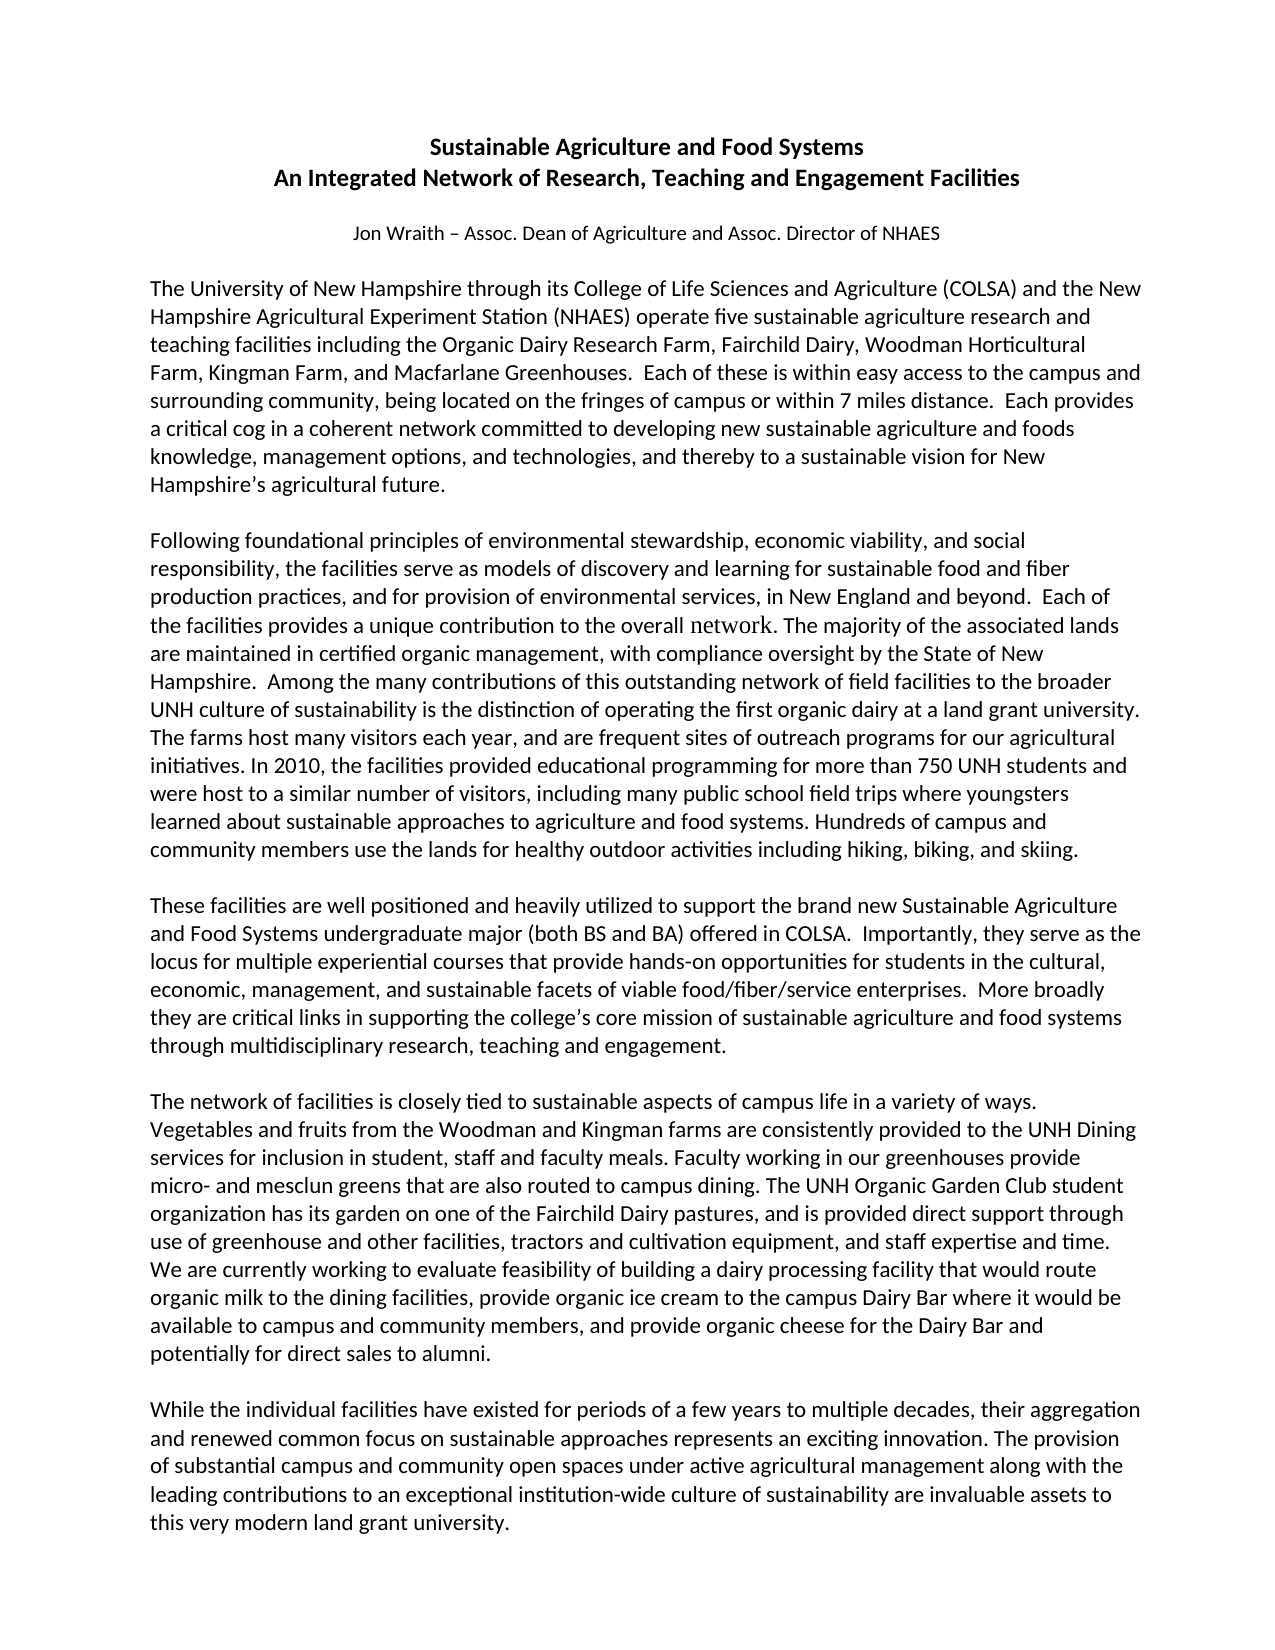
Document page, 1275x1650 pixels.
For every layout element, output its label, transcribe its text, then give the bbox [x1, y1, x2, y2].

text Sustainable Agriculture and Food Systems [150, 131, 1144, 162]
text The University of New Hampshire through its College of Life Sciences and Agriculture (COLSA) and the New Hampshire Agricultural Experiment Station (NHAES) operate five sustainable agriculture research and teaching facilities including the Organic Dairy Research Farm, Fairchild Dairy, Woodman Horticultural Farm, Kingman Farm, and Macfarlane Greenhouses. Each of these is within easy access to the campus and surrounding community, being located on the fringes of campus or within 7 miles distance. Each provides a critical cog in a coherent network committed to developing new sustainable agriculture and foods knowledge, management options, and technologies, and thereby to a sustainable vision for New Hampshire’s agricultural future. [150, 274, 1144, 498]
text While the individual facilities have existed for periods of a few years to multiple decades, their aggregation and renewed common focus on sustainable approaches represents an exciting innovation. The provision of substantial campus and community open spaces under active agricultural management along with the leading contributions to an exceptional institution-wide culture of sustainability are invaluable assets to this very modern land grant university. [150, 1396, 1144, 1536]
text Following foundational principles of environmental stewardship, economic viability, and social responsibility, the facilities serve as models of discovery and learning for sustainable food and fiber production practices, and for provision of environmental services, in New England and beyond. Each of the facilities provides a unique contribution to the overall network. The majority of the associated lands are maintained in certified organic management, with compliance oversight by the State of New Hampshire. Among the many contributions of this outstanding network of field facilities to the broader UNH culture of sustainability is the distinction of operating the first organic dairy at a land grant university. The farms host many visitors each year, and are frequent sites of outreach programs for our agricultural initiatives. In 2010, the facilities provided educational programming for more than 750 UNH students and were host to a similar number of visitors, including many public school field trips where youngsters learned about sustainable approaches to agriculture and food systems. Hundreds of campus and community members use the lands for healthy outdoor activities including hiking, biking, and skiing. [150, 526, 1144, 863]
text These facilities are well positioned and heavily utilized to support the brand new Sustainable Agriculture and Food Systems undergraduate major (both BS and BA) offered in COLSA. Importantly, they serve as the locus for multiple experiential courses that provide hands-on opportunities for students in the cultural, economic, management, and sustainable facets of viable food/fiber/service enterprises. More broadly they are critical links in supporting the college’s core mission of sustainable agriculture and food systems through multidisciplinary research, teaching and engagement. [150, 891, 1144, 1059]
text The network of facilities is closely tied to sustainable aspects of campus life in a variety of ways. Vegetables and fruits from the Woodman and Kingman farms are consistently provided to the UNH Dining services for inclusion in student, staff and faculty meals. Faculty working in our greenhouses provide micro- and mesclun greens that are also routed to campus dining. The UNH Organic Garden Club student organization has its garden on one of the Fairchild Dairy pastures, and is provided direct support through use of greenhouse and other facilities, tractors and cultivation equipment, and staff expertise and time. We are currently working to evaluate feasibility of building a dairy processing facility that would route organic milk to the dining facilities, provide organic ice cream to the campus Dairy Bar where it would be available to campus and community members, and provide organic cheese for the Dairy Bar and potentially for direct sales to alumni. [150, 1087, 1144, 1368]
text An Integrated Network of Research, Teaching and Engagement Facilities [150, 162, 1144, 192]
text Jon Wraith – Assoc. Dean of Agriculture and Assoc. Director of NHAES [150, 220, 1144, 246]
